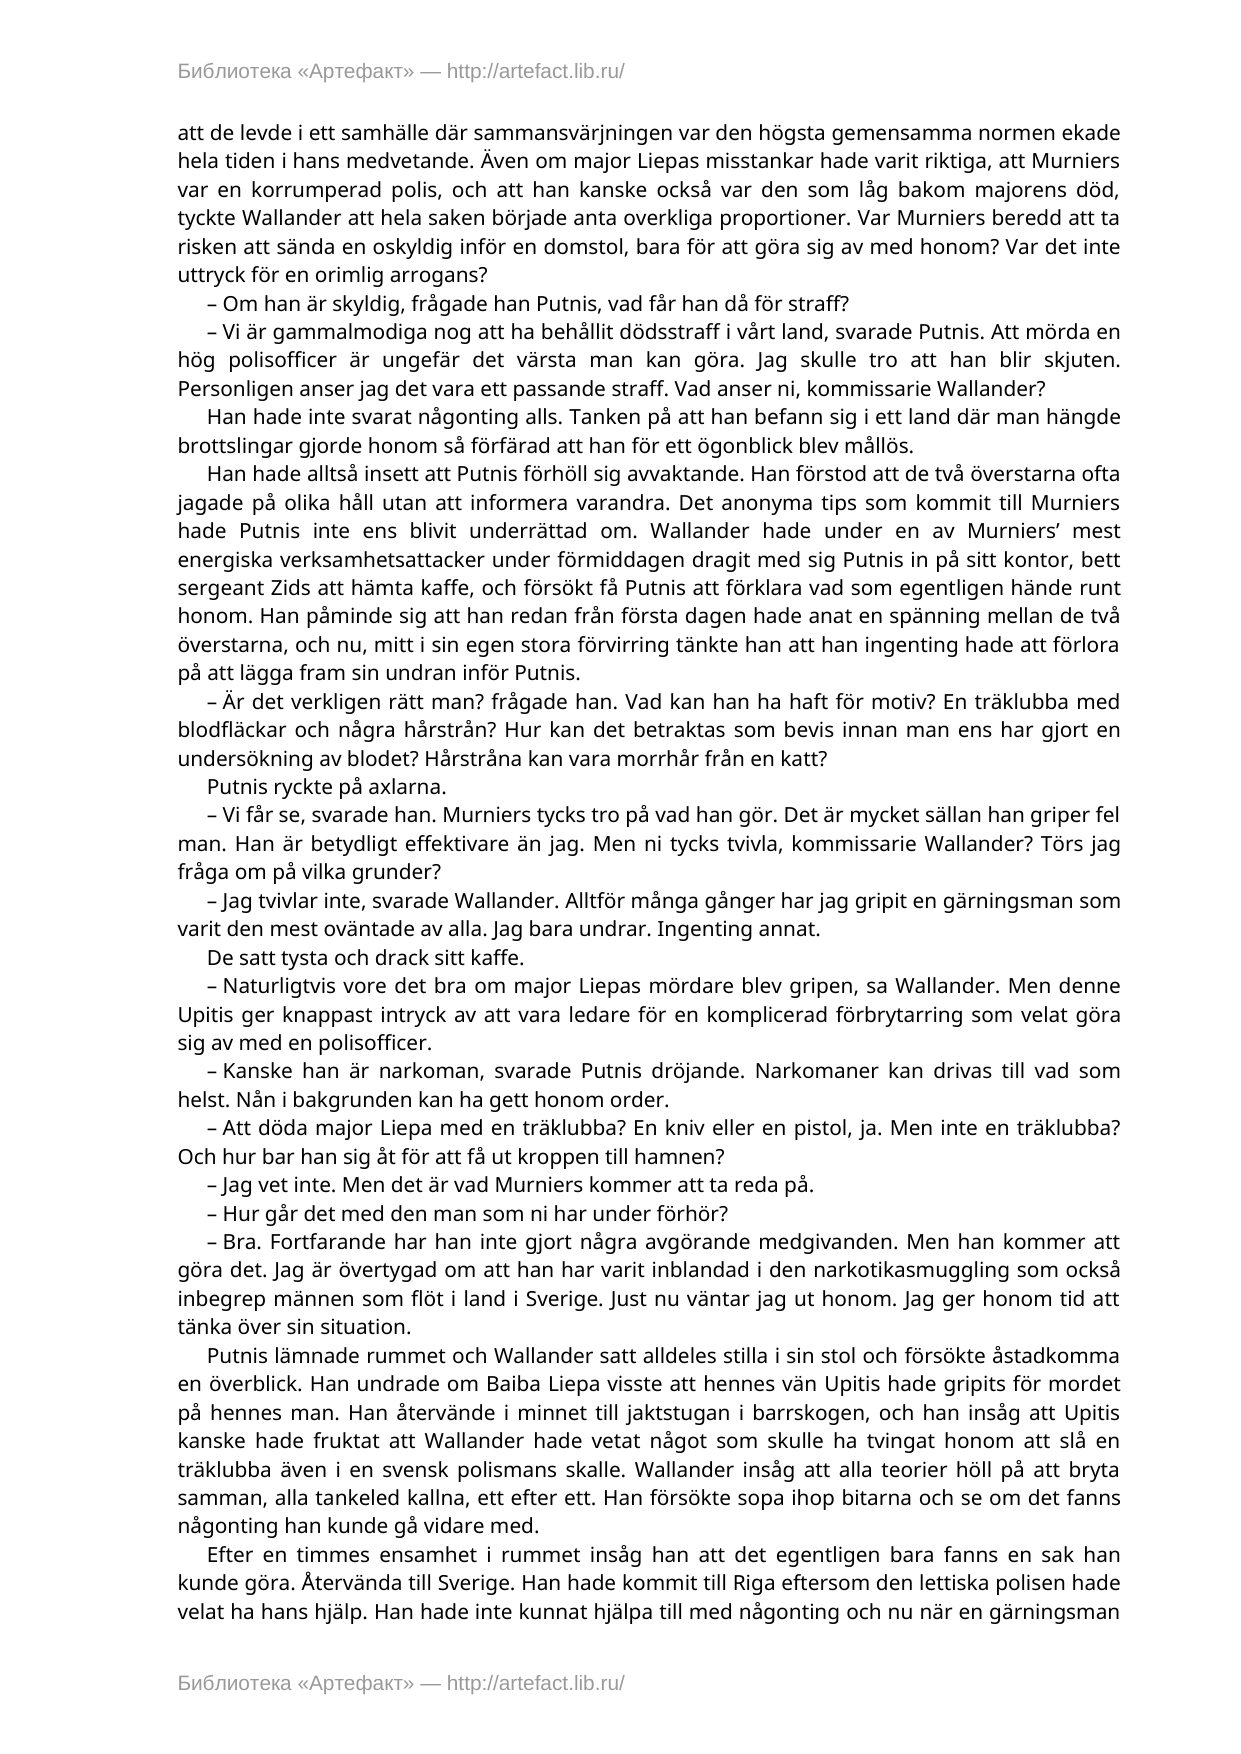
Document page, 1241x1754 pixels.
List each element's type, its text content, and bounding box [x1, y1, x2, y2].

text – Vi är gammalmodiga nog att ha behållit dödsstraff i vårt land, svarade Putnis. Att mörda en hög polisofficer är ungefär det värsta man kan göra. Jag skulle tro att han blir skjuten. Personligen anser jag det vara ett passande straff. Vad anser ni, kommissarie Wallander? [177, 317, 1122, 402]
text – Att döda major Liepa med en träklubba? En kniv eller en pistol, ja. Men inte en träklubba? Och hur bar han sig åt för att få ut kroppen till hamnen? [177, 1113, 1122, 1170]
text – Vi får se, svarade han. Murniers tycks tro på vad han gör. Det är mycket sällan han griper fel man. Han är betydligt effektivare än jag. Men ni tycks tvivla, kommissarie Wallander? Törs jag fråga om på vilka grunder? [177, 801, 1122, 886]
text Han hade alltså insett att Putnis förhöll sig avvaktande. Han förstod att de två överstarna ofta jagade på olika håll utan att informera varandra. Det anonyma tips som kommit till Murniers hade Putnis inte ens blivit underrättad om. Wallander hade under en av Murniers’ mest energiska verksamhetsattacker under förmiddagen dragit med sig Putnis in på sitt kontor, bett sergeant Zids att hämta kaffe, och försökt få Putnis att förklara vad som egentligen hände runt honom. Han påminde sig att han redan från första dagen hade anat en spänning mellan de två överstarna, och nu, mitt i sin egen stora förvirring tänkte han att han ingenting hade att förlora på att lägga fram sin undran inför Putnis. [177, 459, 1122, 687]
text Putnis ryckte på axlarna. [177, 772, 1122, 801]
text – Kanske han är narkoman, svarade Putnis dröjande. Narkomaner kan drivas till vad som helst. Nån i bakgrunden kan ha gett honom order. [177, 1057, 1122, 1113]
text – Jag tvivlar inte, svarade Wallander. Alltför många gånger har jag gripit en gärningsman som varit den mest oväntade av alla. Jag bara undrar. Ingenting annat. [177, 886, 1122, 943]
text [177, 118, 1122, 289]
text – Jag vet inte. Men det är vad Murniers kommer att ta reda på. [177, 1170, 1122, 1199]
text – Hur går det med den man som ni har under förhör? [177, 1199, 1122, 1227]
text – Om han är skyldig, frågade han Putnis, vad får han då för straff? [177, 289, 1122, 317]
text Han hade inte svarat någonting alls. Tanken på att han befann sig i ett land där man hängde brottslingar gjorde honom så förfärad att han för ett ögonblick blev mållös. [177, 402, 1122, 459]
text De satt tysta och drack sitt kaffe. [177, 943, 1122, 971]
text Putnis lämnade rummet och Wallander satt alldeles stilla i sin stol och försökte åstadkomma en överblick. Han undrade om Baiba Liepa visste att hennes vän Upitis hade gripits för mordet på hennes man. Han återvände i minnet till jaktstugan i barrskogen, och han insåg att Upitis kanske hade fruktat att Wallander hade vetat något som skulle ha tvingat honom att slå en träklubba även i en svensk polismans skalle. Wallander insåg att alla teorier höll på att bryta samman, alla tankeled kallna, ett efter ett. Han försökte sopa ihop bitarna och se om det fanns någonting han kunde gå vidare med. [177, 1341, 1122, 1540]
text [177, 1540, 1122, 1625]
text – Är det verkligen rätt man? frågade han. Vad kan han ha haft för motiv? En träklubba med blodfläckar och några hårstrån? Hur kan det betraktas som bevis innan man ens har gjort en undersökning av blodet? Hårstråna kan vara morrhår från en katt? [177, 687, 1122, 772]
text – Naturligtvis vore det bra om major Liepas mördare blev gripen, sa Wallander. Men denne Upitis ger knappast intryck av att vara ledare för en komplicerad förbrytarring som velat göra sig av med en polisofficer. [177, 971, 1122, 1057]
text – Bra. Fortfarande har han inte gjort några avgörande medgivanden. Men han kommer att göra det. Jag är övertygad om att han har varit inblandad i den narkotikasmuggling som också inbegrep männen som flöt i land i Sverige. Just nu väntar jag ut honom. Jag ger honom tid att tänka över sin situation. [177, 1227, 1122, 1341]
